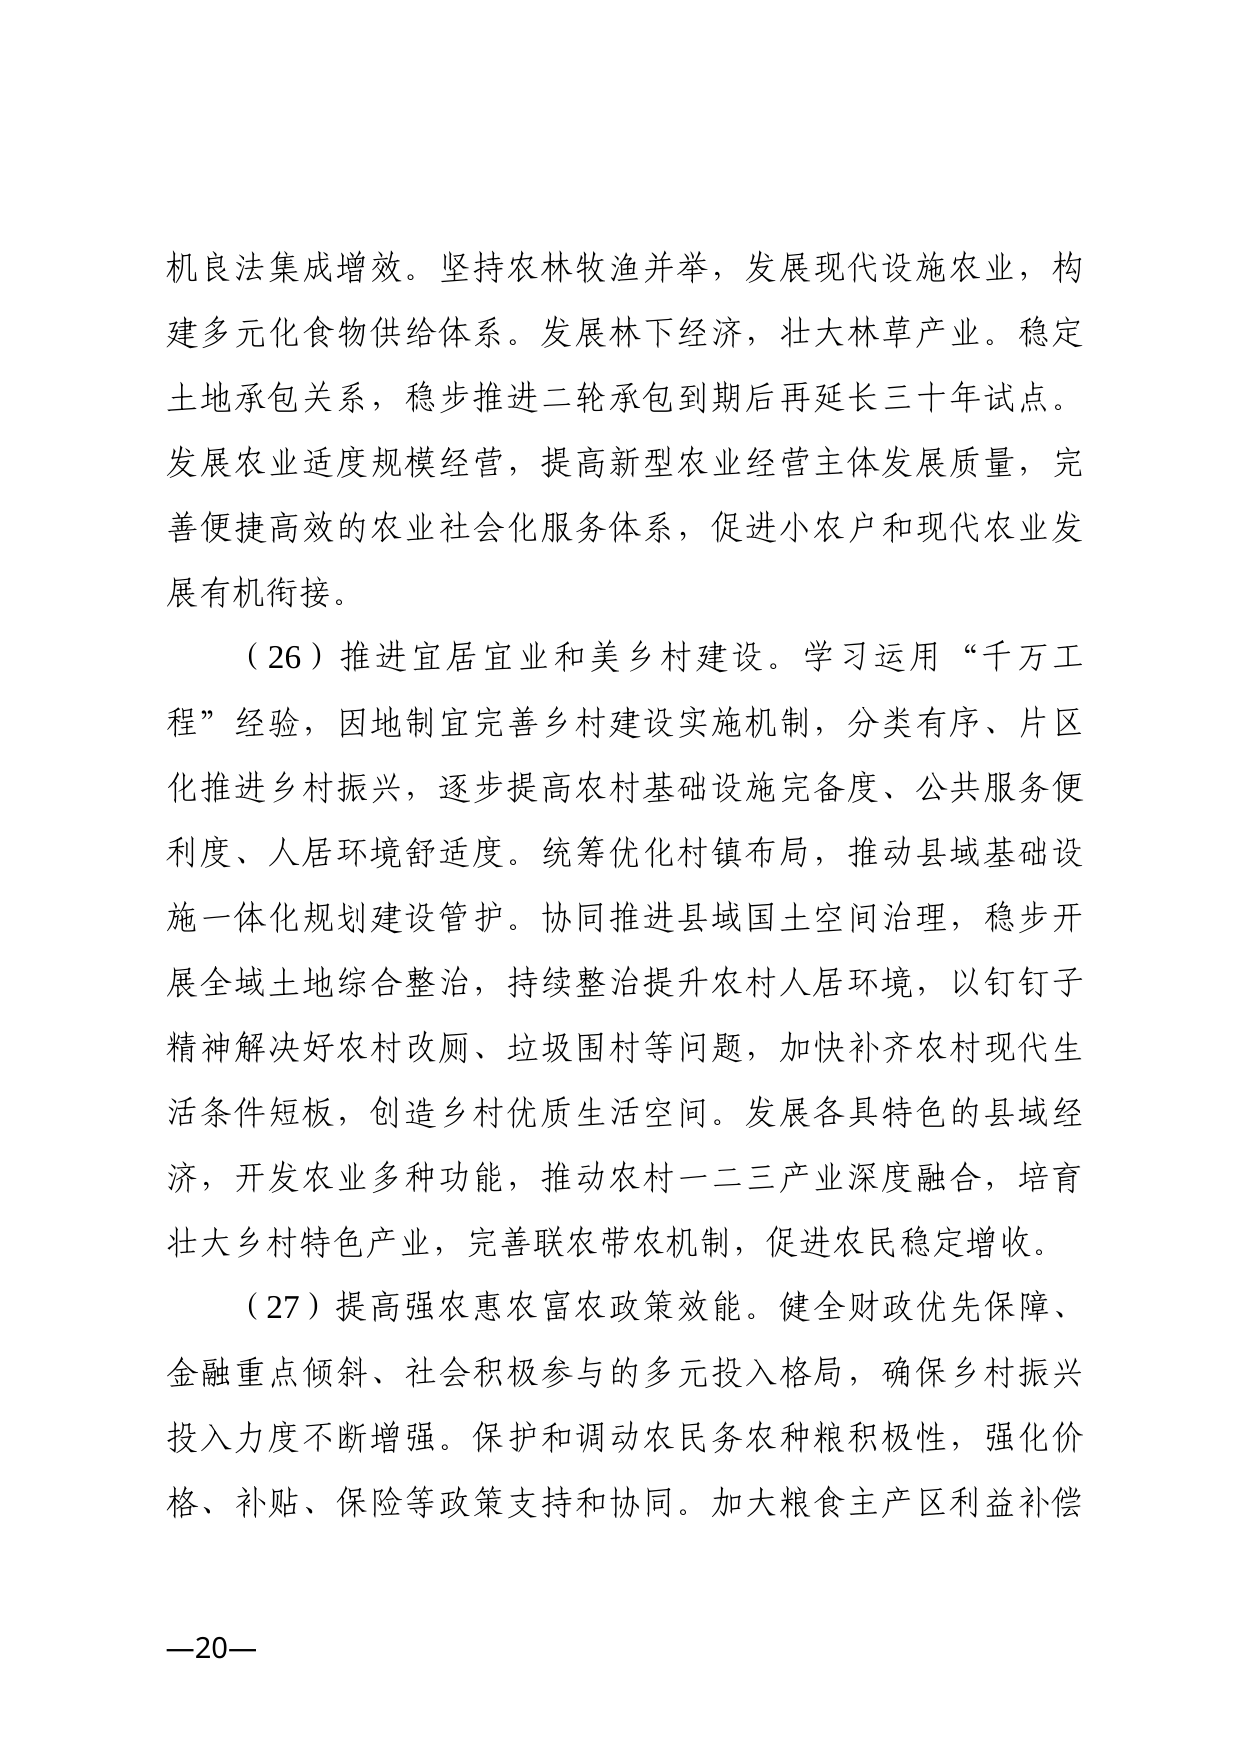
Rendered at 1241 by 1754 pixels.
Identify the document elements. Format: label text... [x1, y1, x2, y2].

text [165, 233, 1087, 623]
text （26）推进宜居宜业和美乡村建设。学习运用“千万工程”经验，因地制宜完善乡村建设实施机制，分类有序、片区化推进乡村振兴，逐步提高农村基础设施完备度、公共服务便利度、人居环境舒适度。统筹优化村镇布局，推动县域基础设施一体化规划建设管护。协同推进县域国土空间治理，稳步开展全域土地综合整治，持续整治提升农村人居环境，以钉钉子精神解决好农村改厕、垃圾围村等问题，加快补齐农村现代生活条件短板，创造乡村优质生活空间。发展各具特色的县域经济，开发农业多种功能，推动农村一二三产业深度融合，培育壮大乡村特色产业，完善联农带农机制，促进农民稳定增收。 [165, 623, 1087, 1273]
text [165, 1273, 1087, 1533]
